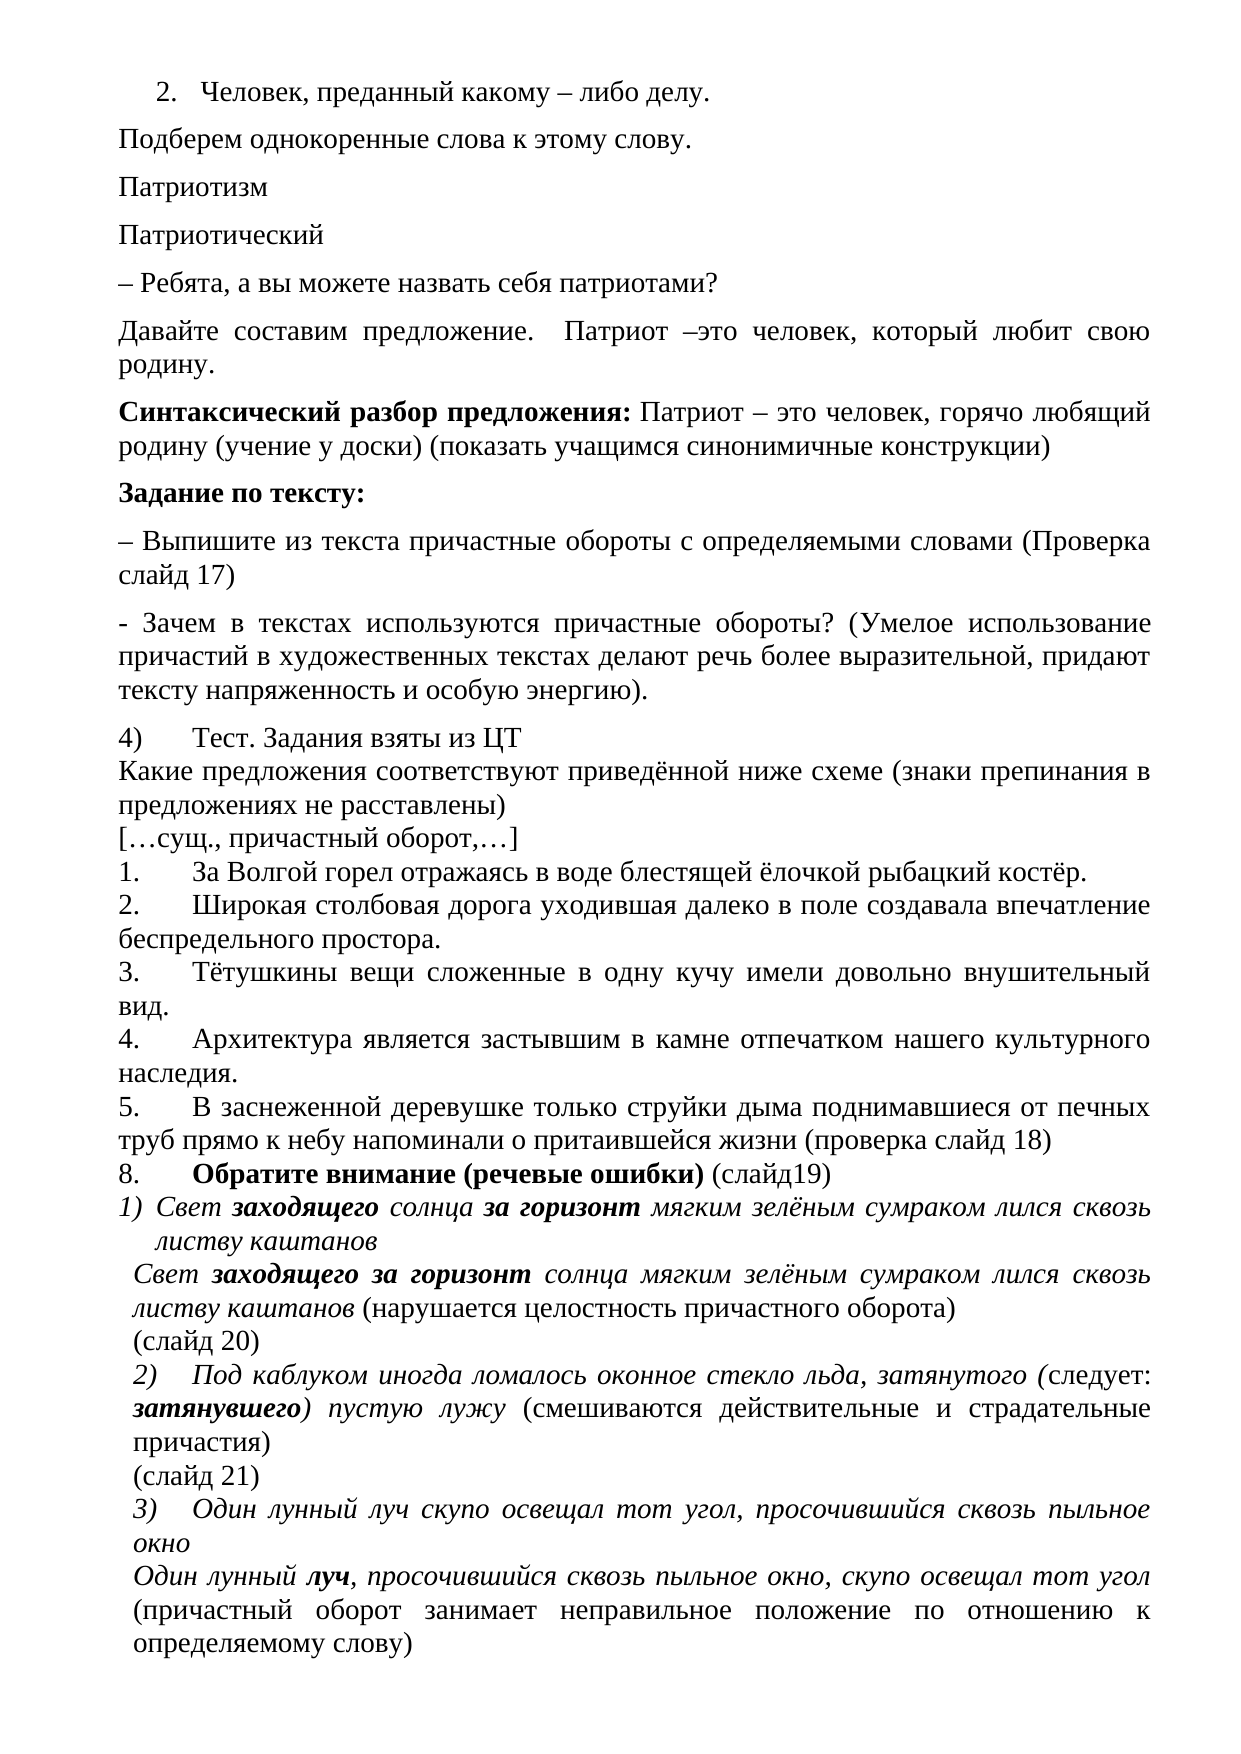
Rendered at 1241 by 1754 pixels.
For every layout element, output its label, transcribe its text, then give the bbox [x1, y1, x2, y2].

text Задание по тексту: [118, 476, 1152, 509]
list Тест. Задания взяты из ЦТ [118, 720, 1152, 753]
list Под каблуком иногда ломалось оконное стекло льда, затянутого (следует: затянувшего) пустую лужу (смешиваются действительные и страдательные причастия) [133, 1357, 1152, 1458]
text Патриотический [118, 217, 1152, 251]
list Свет заходящего за горизонт солнца мягким зелёным сумраком лился сквозь листву каштанов (нарушается целостность причастного оборота) [133, 1256, 1152, 1323]
list Свет заходящего солнца за горизонт мягким зелёным сумраком лился сквозь листву каштанов [118, 1189, 1152, 1256]
list (слайд 20) [133, 1323, 1152, 1357]
list За Волгой горел отражаясь в воде блестящей ёлочкой рыбацкий костёр. [118, 854, 1152, 887]
text Подберем однокоренные слова к этому слову. [118, 122, 1152, 155]
list Широкая столбовая дорога уходившая далеко в поле создавала впечатление беспредельного простора. [118, 887, 1152, 954]
text - Зачем в текстах используются причастные обороты? (Умелое использование причастий в художественных текстах делают речь более выразительной, придают тексту напряженность и особую энергию). [118, 605, 1152, 705]
list Тётушкины вещи сложенные в одну кучу имели довольно внушительный вид. [118, 954, 1152, 1022]
text Давайте составим предложение. Патриот –это человек, который любит свою родину. [118, 313, 1152, 380]
list Один лунный луч скупо освещал тот угол, просочившийся сквозь пыльное окно [133, 1491, 1152, 1558]
list Человек, преданный какому – либо делу. [156, 74, 1152, 107]
text Патриотизм [118, 169, 1152, 203]
list В заснеженной деревушке только струйки дыма поднимавшиеся от печных труб прямо к небу напоминали о притаившейся жизни (проверка слайд 18) [118, 1089, 1152, 1156]
list […сущ., причастный оборот,…] [118, 820, 1152, 854]
list Архитектура является застывшим в камне отпечатком нашего культурного наследия. [118, 1022, 1152, 1089]
list Какие предложения соответствуют приведённой ниже схеме (знаки препинания в предложениях не расставлены) [118, 753, 1152, 820]
list Один лунный луч, просочившийся сквозь пыльное окно, скупо освещал тот угол (причастный оборот занимает неправильное положение по отношению к определяемому слову) [133, 1558, 1152, 1659]
text – Ребята, а вы можете назвать себя патриотами? [118, 265, 1152, 299]
list Обратите внимание (речевые ошибки) (слайд19) [118, 1156, 1152, 1189]
text Синтаксический разбор предложения: Патриот – это человек, горячо любящий родину (учение у доски) (показать учащимся синонимичные конструкции) [118, 394, 1152, 461]
list (слайд 21) [133, 1458, 1152, 1491]
text – Выпишите из текста причастные обороты с определяемыми словами (Проверка слайд 17) [118, 523, 1152, 591]
